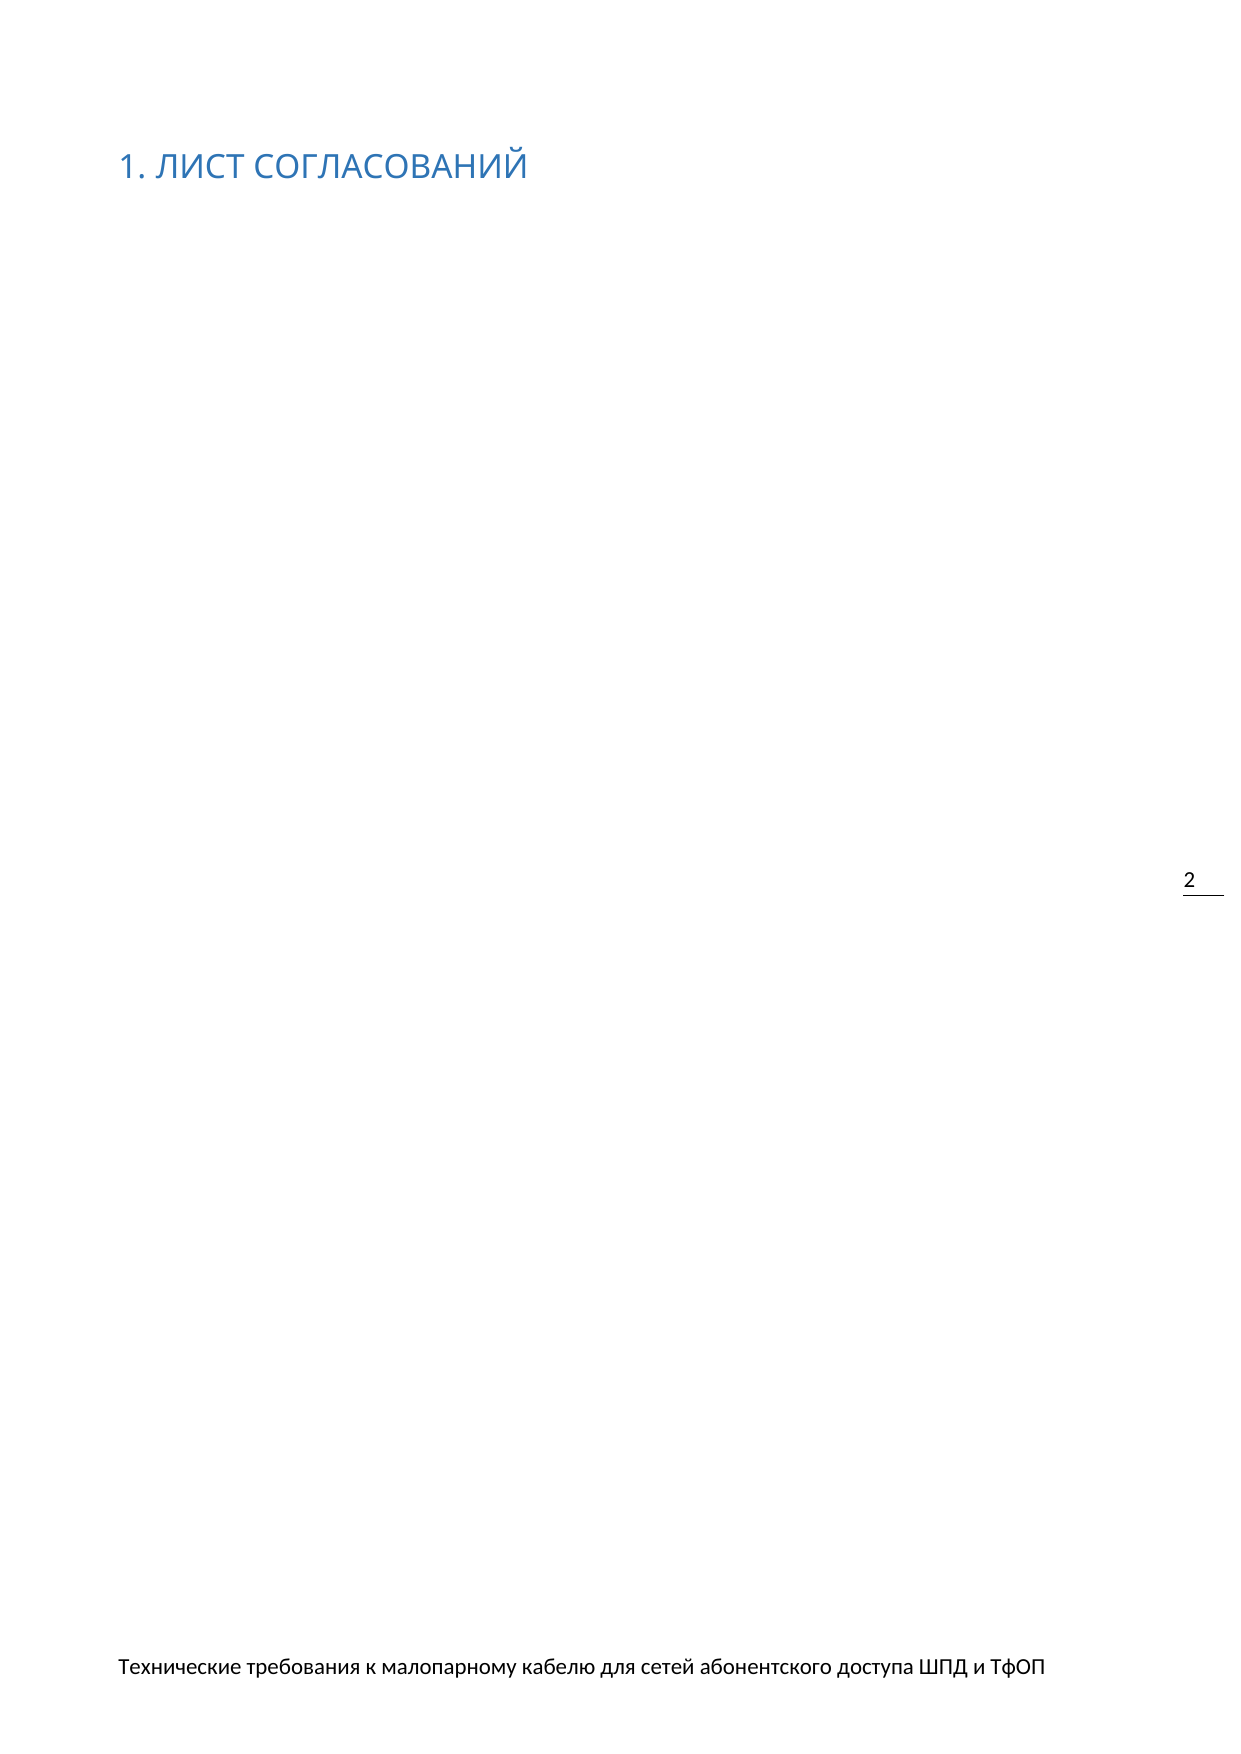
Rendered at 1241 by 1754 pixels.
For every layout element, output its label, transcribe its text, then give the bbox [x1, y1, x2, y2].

subtitle ЛИСТ СОГЛАСОВАНИЙ [118, 143, 1152, 188]
